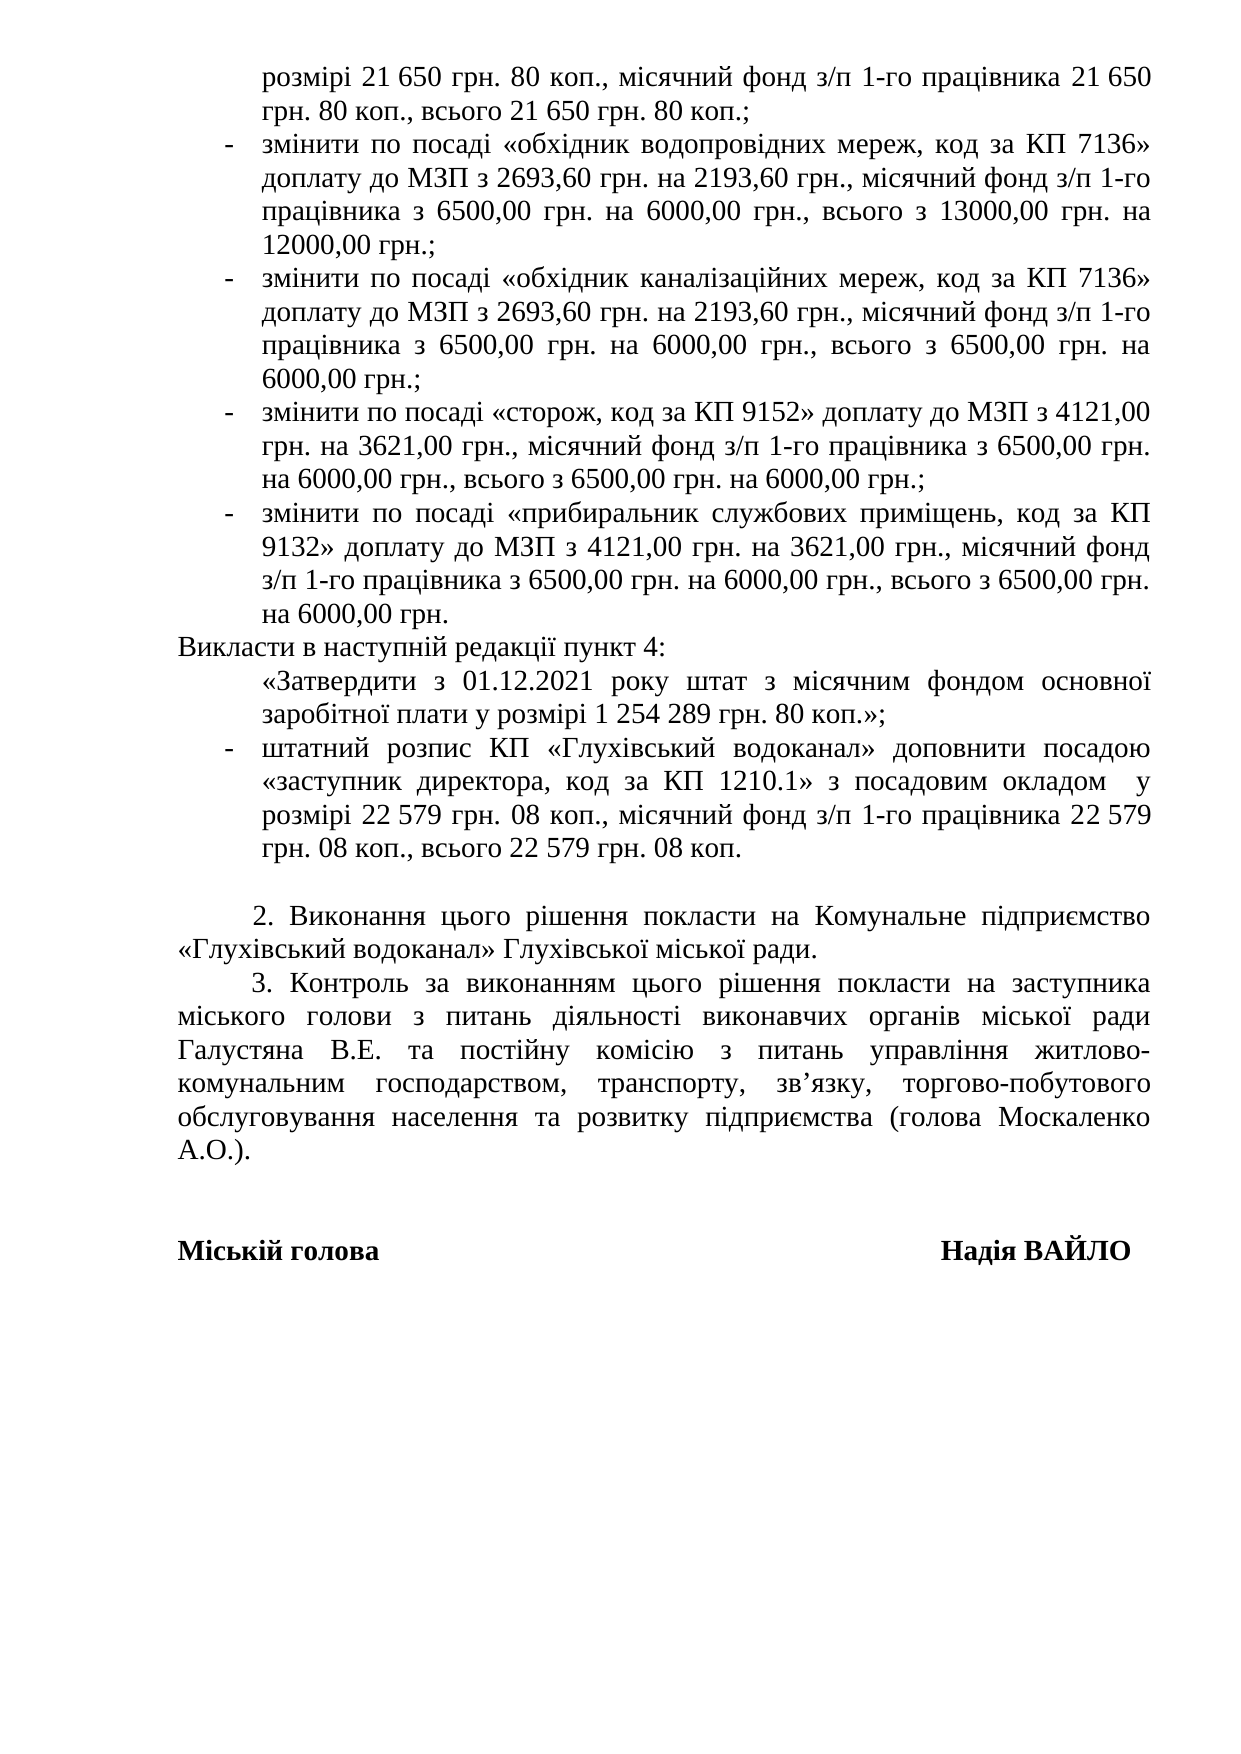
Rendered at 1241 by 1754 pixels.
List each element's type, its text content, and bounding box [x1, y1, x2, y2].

text 3. Контроль за виконанням цього рішення покласти на заступника міського голови з питань діяльності виконавчих органів міської ради Галустяна В.Е. та постійну комісію з питань управління житлово-комунальним господарством, транспорту, зв’язку, торгово-побутового обслуговування населення та розвитку підприємства (голова Москаленко А.О.). [177, 965, 1152, 1166]
text Викласти в наступній редакції пункт 4: [177, 629, 1152, 663]
text «Затвердити з 01.12.2021 року штат з місячним фондом основної заробітної плати у розмірі 1 254 289 грн. 80 коп.»; [262, 663, 1152, 730]
list змінити по посаді «обхідник водопровідних мереж, код за КП 7136» доплату до МЗП з 2693,60 грн. на 2193,60 грн., місячний фонд з/п 1-го працівника з 6500,00 грн. на 6000,00 грн., всього з 13000,00 грн. на 12000,00 грн.; [224, 126, 1152, 260]
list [224, 59, 1152, 126]
text Міській голова Надія ВАЙЛО [177, 1233, 1152, 1267]
list змінити по посаді «сторож, код за КП 9152» доплату до МЗП з 4121,00 грн. на 3621,00 грн., місячний фонд з/п 1-го працівника з 6500,00 грн. на 6000,00 грн., всього з 6500,00 грн. на 6000,00 грн.; [224, 394, 1152, 495]
list змінити по посаді «прибиральник службових приміщень, код за КП 9132» доплату до МЗП з 4121,00 грн. на 3621,00 грн., місячний фонд з/п 1-го працівника з 6500,00 грн. на 6000,00 грн., всього з 6500,00 грн. на 6000,00 грн. [224, 495, 1152, 629]
text 2. Виконання цього рішення покласти на Комунальне підприємство «Глухівський водоканал» Глухівської міської ради. [177, 898, 1152, 965]
list штатний розпис КП «Глухівський водоканал» доповнити посадою «заступник директора, код за КП 1210.1» з посадовим окладом у розмірі 22 579 грн. 08 коп., місячний фонд з/п 1-го працівника 22 579 грн. 08 коп., всього 22 579 грн. 08 коп. [224, 730, 1152, 864]
list змінити по посаді «обхідник каналізаційних мереж, код за КП 7136» доплату до МЗП з 2693,60 грн. на 2193,60 грн., місячний фонд з/п 1-го працівника з 6500,00 грн. на 6000,00 грн., всього з 6500,00 грн. на 6000,00 грн.; [224, 260, 1152, 394]
